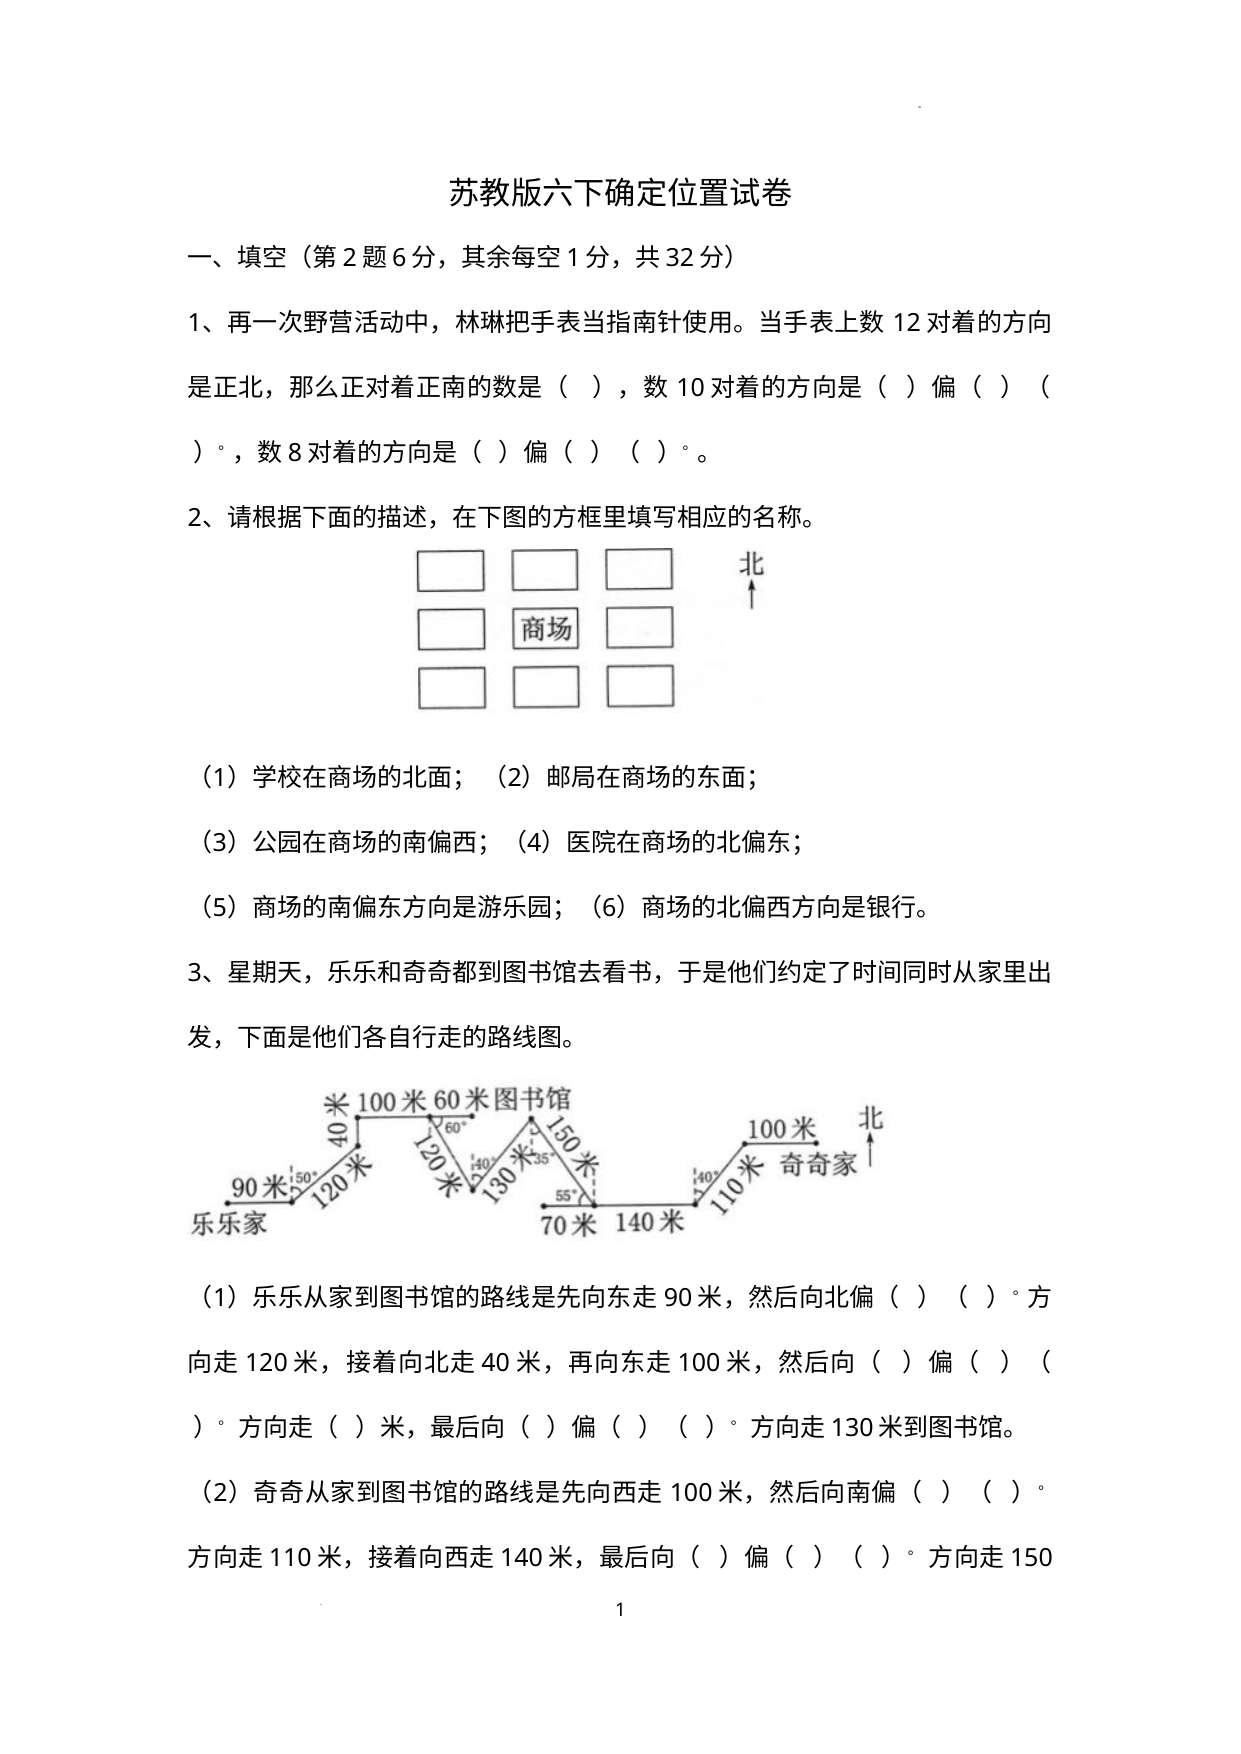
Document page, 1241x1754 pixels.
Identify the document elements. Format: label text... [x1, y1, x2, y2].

picture [412, 548, 767, 714]
picture [187, 1068, 941, 1253]
text 3、星期天，乐乐和奇奇都到图书馆去看书，于是他们约定了时间同时从家里出发，下面是他们各自行走的路线图。 [187, 938, 1053, 1068]
text 苏教版六下确定位置试卷 [187, 158, 1053, 223]
text （3）公园在商场的南偏西；（4）医院在商场的北偏东； [187, 808, 1053, 873]
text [187, 1458, 1053, 1588]
text 2、请根据下面的描述，在下图的方框里填写相应的名称。 [187, 483, 1053, 548]
text （1）学校在商场的北面； （2）邮局在商场的东面； [187, 743, 1053, 808]
text （5）商场的南偏东方向是游乐园；（6）商场的北偏西方向是银行。 [187, 873, 1053, 938]
text 1、再一次野营活动中，林琳把手表当指南针使用。当手表上数12对着的方向是正北，那么正对着正南的数是（ ），数10对着的方向是（ ）偏（ ）（ ）。，数8对着的方向是（ ）偏（ ）（ ）。。 [187, 288, 1053, 483]
text （1）乐乐从家到图书馆的路线是先向东走90米，然后向北偏（ ）（ ）。方向走120米，接着向北走40米，再向东走100米，然后向（ ）偏（ ）（ ）。 方向走（ ）米，最后向（ ）偏（ ）（ ）。 方向走130米到图书馆。 [187, 1263, 1053, 1458]
text 一、填空（第2题6分，其余每空1分，共32分） [187, 223, 1053, 288]
